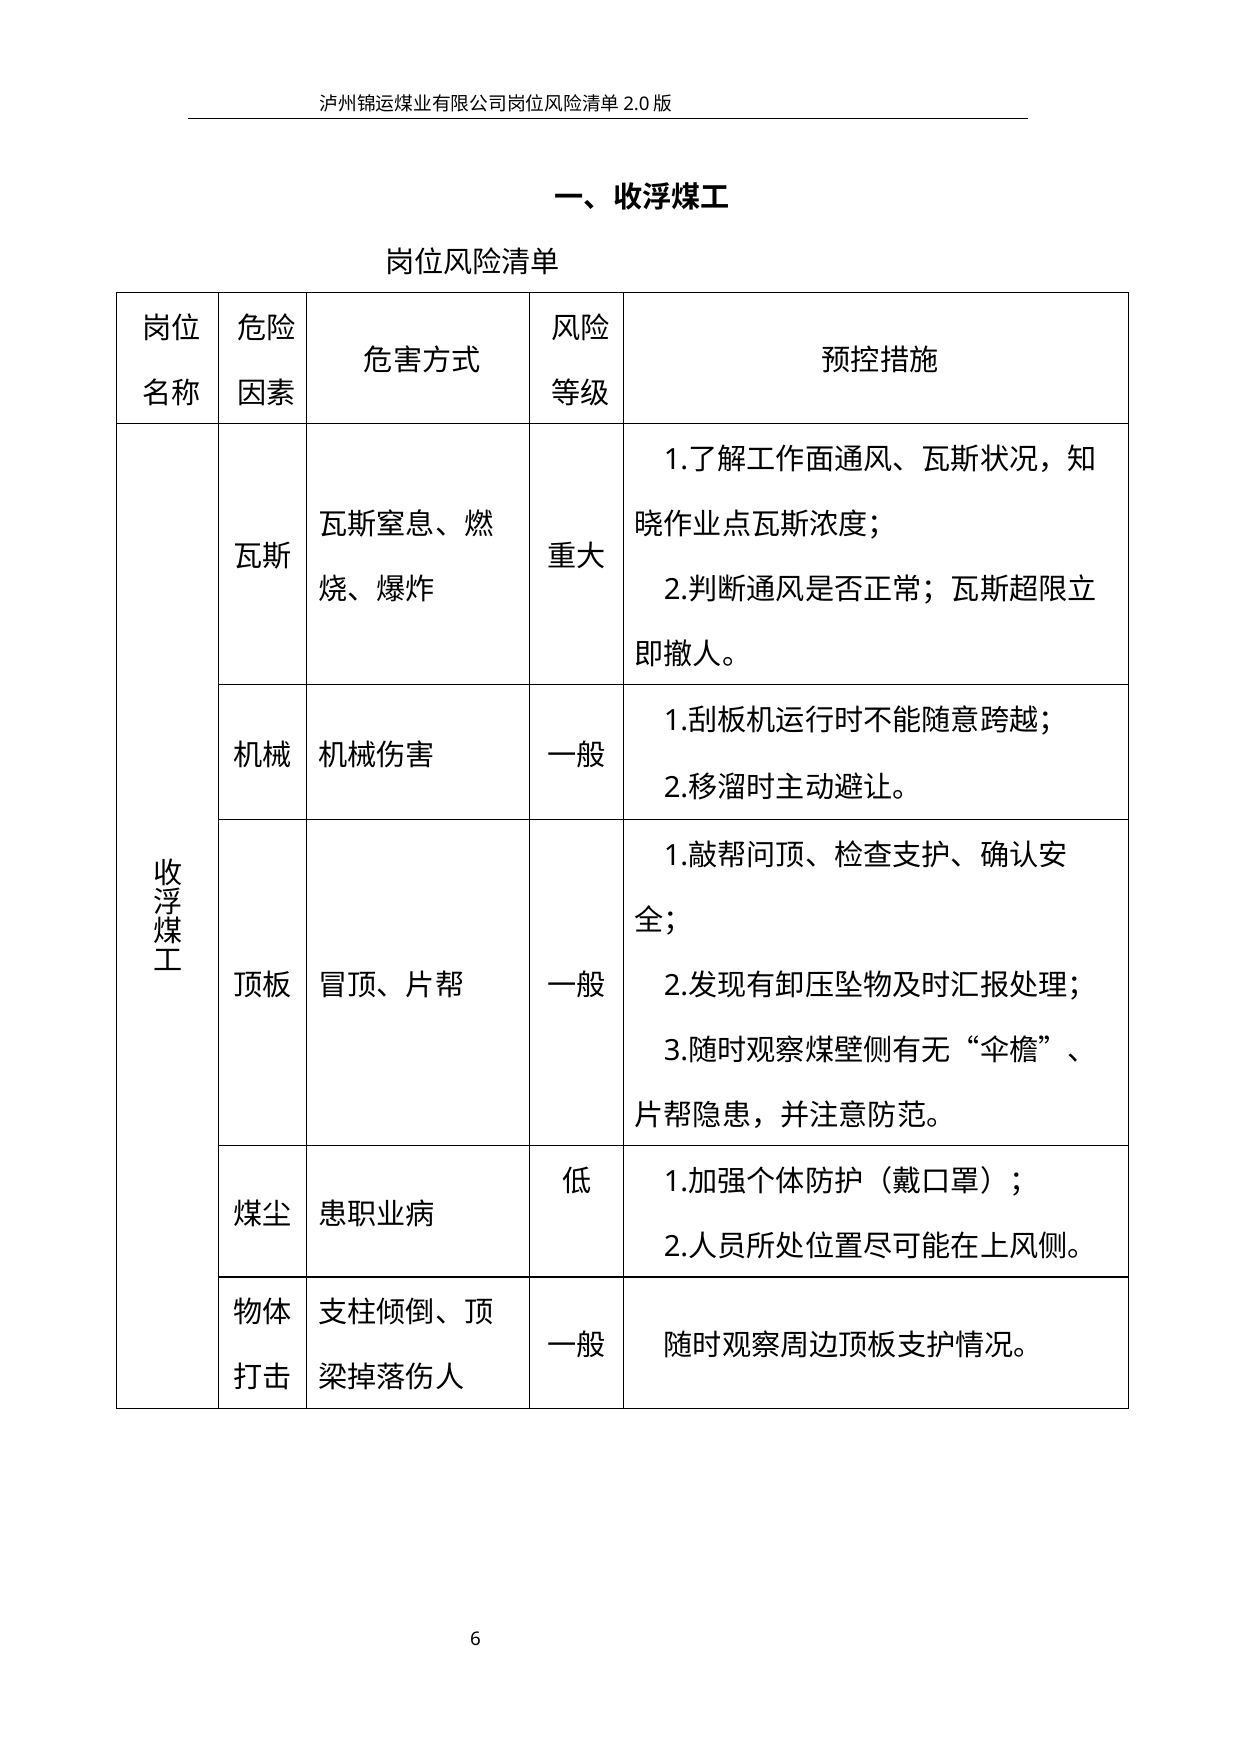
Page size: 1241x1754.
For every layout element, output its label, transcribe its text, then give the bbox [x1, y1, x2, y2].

table_cell 支柱倾倒、顶梁掉落伤人 [307, 1278, 529, 1407]
text 岗位风险清单 [187, 227, 1053, 292]
table_cell 顶板 [219, 820, 306, 1145]
table_header 危害方式 [307, 293, 529, 423]
table_cell 煤尘 [219, 1146, 306, 1276]
table_header 危险 因素 [219, 293, 306, 423]
table_cell 机械 [219, 685, 306, 819]
table_cell 物体打击 [219, 1278, 306, 1407]
table_header 预控措施 [624, 293, 1128, 423]
subtitle 收浮煤工 [187, 162, 1053, 227]
table_cell 随时观察周边顶板支护情况。 [624, 1278, 1128, 1407]
table_cell 1.刮板机运行时不能随意跨越； 2.移溜时主动避让。 [624, 685, 1128, 819]
table_cell 一般 [530, 820, 623, 1145]
table_cell 瓦斯窒息、燃烧、爆炸 [307, 424, 529, 684]
table_cell 冒顶、片帮 [307, 820, 529, 1145]
table_cell 低 [530, 1146, 623, 1276]
table_cell 一般 [530, 685, 623, 819]
table_cell 1.加强个体防护（戴口罩）； 2.人员所处位置尽可能在上风侧。 [624, 1146, 1128, 1276]
table_header 岗位名称 [117, 293, 218, 423]
table_cell 患职业病 [307, 1146, 529, 1276]
table_header 风险等级 [530, 293, 623, 423]
table_cell 收浮煤工 [117, 424, 218, 1407]
table_cell 1.敲帮问顶、检查支护、确认安全； 2.发现有卸压坠物及时汇报处理； 3.随时观察煤壁侧有无“伞檐”、片帮隐患，并注意防范。 [624, 820, 1128, 1145]
table_cell 一般 [530, 1278, 623, 1407]
table_cell 瓦斯 [219, 424, 306, 684]
table_cell 1.了解工作面通风、瓦斯状况，知晓作业点瓦斯浓度； 2.判断通风是否正常；瓦斯超限立即撤人。 [624, 424, 1128, 684]
table_cell 重大 [530, 424, 623, 684]
table_cell 机械伤害 [307, 685, 529, 819]
